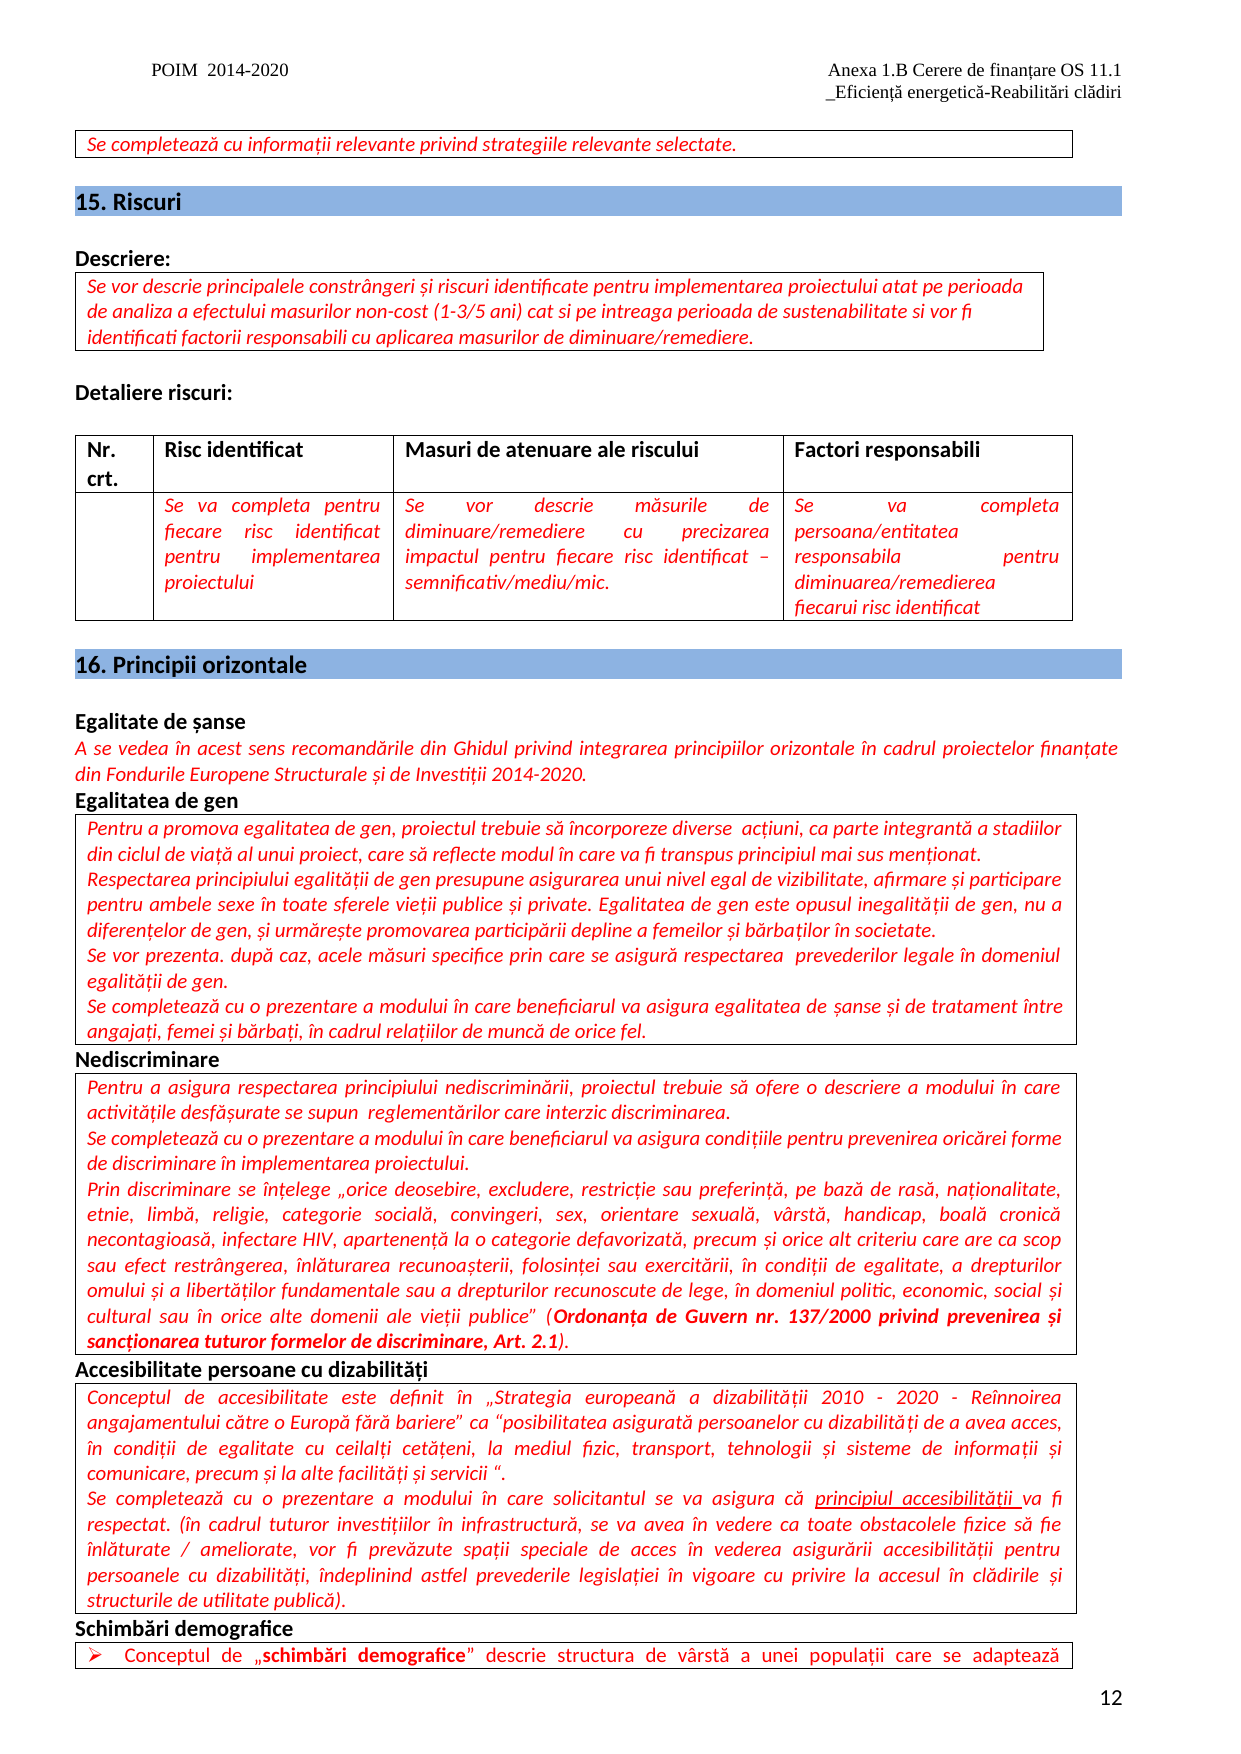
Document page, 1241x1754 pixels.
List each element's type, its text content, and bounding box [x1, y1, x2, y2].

table_header Pentru a promova egalitatea de gen, proiectul trebuie să încorporeze diverse acţiuni, ca parte integrantă a stadiilor din ciclul de viață al unui proiect, care să reflecte modul în care va fi transpus principiul mai sus menţionat. Respectarea principiului egalităţii de gen presupune asigurarea unui nivel egal de vizibilitate, afirmare și participare pentru ambele sexe în toate sferele vieții publice și private. Egalitatea de gen este opusul inegalității de gen, nu a diferențelor de gen, și urmărește promovarea participării depline a femeilor și bărbaților în societate. Se vor prezenta. după caz, acele măsuri specifice prin care se asigură respectarea prevederilor legale în domeniul egalității de gen. Se completează cu o prezentare a modului în care beneficiarul va asigura egalitatea de şanse şi de tratament între angajaţi, femei şi bărbaţi, în cadrul relaţiilor de muncă de orice fel. [76, 815, 1076, 1044]
table_cell Se va completa persoana/entitatea responsabila pentru diminuarea/remedierea fiecarui risc identificat [784, 493, 1072, 620]
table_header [76, 1643, 1072, 1668]
table_cell [76, 493, 153, 620]
text Detaliere riscuri: [75, 378, 1122, 407]
subtitle 15. Riscuri [75, 186, 1122, 216]
table_header Nr. crt. [76, 436, 153, 492]
text Egalitatea de gen [75, 786, 1122, 814]
text Egalitate de șanse [75, 707, 1122, 735]
table_header Pentru a asigura respectarea principiului nediscriminării, proiectul trebuie să ofere o descriere a modului în care activităţile desfăşurate se supun reglementărilor care interzic discriminarea. Se completează cu o prezentare a modului în care beneficiarul va asigura condițiile pentru prevenirea oricărei forme de discriminare în implementarea proiectului. Prin discriminare se înţelege „orice deosebire, excludere, restricţie sau preferinţă, pe bază de rasă, naţionalitate, etnie, limbă, religie, categorie socială, convingeri, sex, orientare sexuală, vârstă, handicap, boală cronică necontagioasă, infectare HIV, apartenenţă la o categorie defavorizată, precum şi orice alt criteriu care are ca scop sau efect restrângerea, înlăturarea recunoaşterii, folosinţei sau exercitării, în condiţii de egalitate, a drepturilor omului şi a libertăţilor fundamentale sau a drepturilor recunoscute de lege, în domeniul politic, economic, social şi cultural sau în orice alte domenii ale vieţii publice” (Ordonanța de Guvern nr. 137/2000 privind prevenirea și sancționarea tuturor formelor de discriminare, Art. 2.1). [76, 1074, 1076, 1354]
table_header Factori responsabili [784, 436, 1072, 492]
table_header Risc identificat [154, 436, 393, 492]
text Accesibilitate persoane cu dizabilități [75, 1355, 1122, 1383]
table_header Masuri de atenuare ale riscului [394, 436, 783, 492]
text Schimbări demografice [75, 1614, 1122, 1642]
table_header Se vor descrie principalele constrângeri şi riscuri identificate pentru implementarea proiectului atat pe perioada de analiza a efectului masurilor non-cost (1-3/5 ani) cat si pe intreaga perioada de sustenabilitate si vor fi identificati factorii responsabili cu aplicarea masurilor de diminuare/remediere. [76, 273, 1043, 349]
text Nediscriminare [75, 1045, 1122, 1073]
table_cell Se vor descrie măsurile de diminuare/remediere cu precizarea impactul pentru fiecare risc identificat – semnificativ/mediu/mic. [394, 493, 783, 620]
table_header Se completează cu informații relevante privind strategiile relevante selectate. [76, 131, 1072, 157]
text A se vedea în acest sens recomandările din Ghidul privind integrarea principiilor orizontale în cadrul proiectelor finanţate din Fondurile Europene Structurale şi de Investiţii 2014-2020. [75, 735, 1122, 786]
text Descriere: [75, 244, 1122, 272]
table_cell Se va completa pentru fiecare risc identificat pentru implementarea proiectului [154, 493, 393, 620]
table_header Conceptul de accesibilitate este definit în „Strategia europeană a dizabilității 2010 - 2020 - Reînnoirea angajamentului către o Europă fără bariere” ca “posibilitatea asigurată persoanelor cu dizabilități de a avea acces, în condiții de egalitate cu ceilalți cetățeni, la mediul fizic, transport, tehnologii și sisteme de informații și comunicare, precum și la alte facilități și servicii “. Se completează cu o prezentare a modului în care solicitantul se va asigura că principiul accesibilității va fi respectat. (în cadrul tuturor investiţiilor în infrastructură, se va avea în vedere ca toate obstacolele fizice să fie înlăturate / ameliorate, vor fi prevăzute spaţii speciale de acces în vederea asigurării accesibilităţii pentru persoanele cu dizabilităţi, îndeplinind astfel prevederile legislaţiei în vigoare cu privire la accesul în clădirile şi structurile de utilitate publică). [76, 1384, 1076, 1613]
subtitle 16. Principii orizontale [75, 649, 1122, 679]
